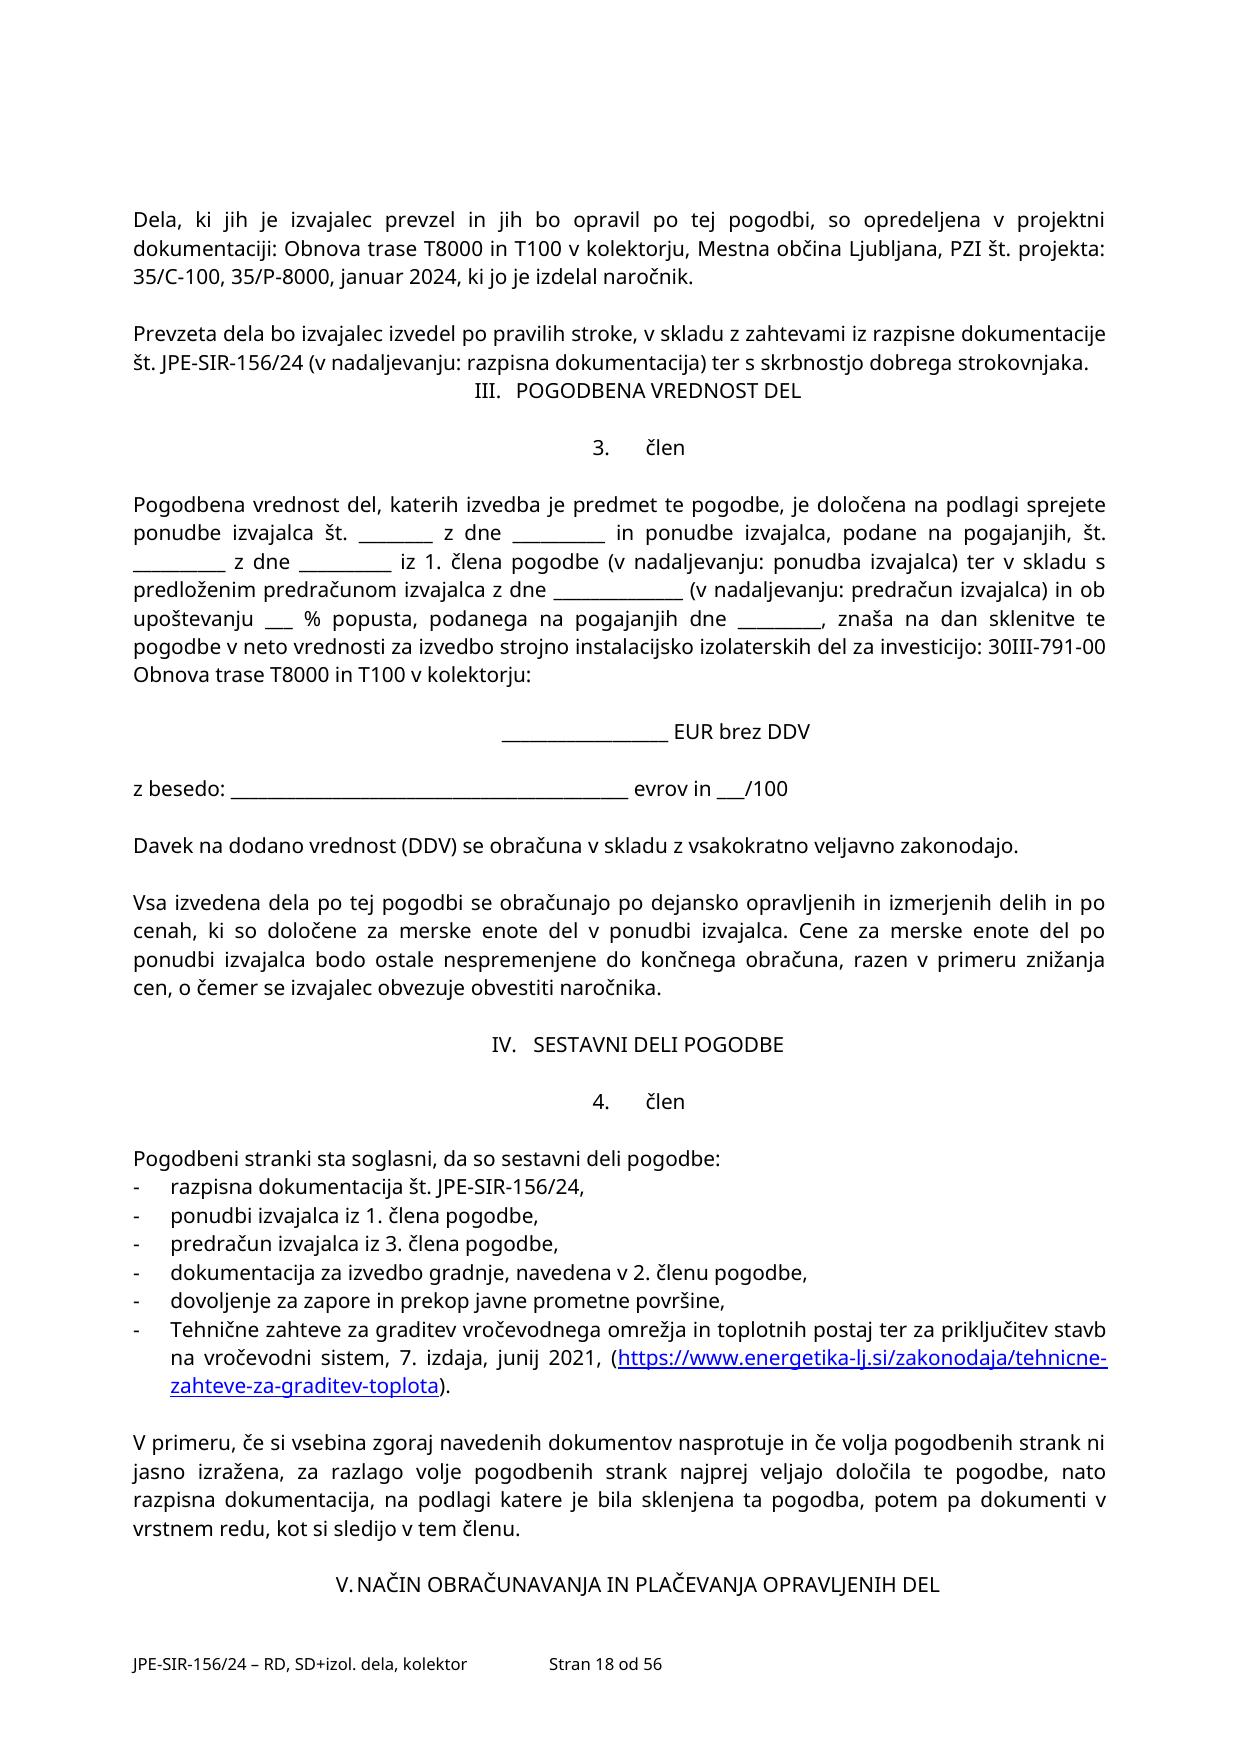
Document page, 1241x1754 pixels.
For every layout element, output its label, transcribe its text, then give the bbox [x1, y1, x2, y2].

list dovoljenje za zapore in prekop javne prometne površine, [133, 1286, 1107, 1315]
list predračun izvajalca iz 3. člena pogodbe, [133, 1229, 1107, 1258]
list NAČIN OBRAČUNAVANJA IN PLAČEVANJA OPRAVLJENIH DEL [168, 1571, 1107, 1599]
list ponudbi izvajalca iz 1. člena pogodbe, [133, 1201, 1107, 1229]
list POGODBENA VREDNOST DEL [168, 376, 1107, 405]
text Vsa izvedena dela po tej pogodbi se obračunajo po dejansko opravljenih in izmerjenih delih in po cenah, ki so določene za merske enote del v ponudbi izvajalca. Cene za merske enote del po ponudbi izvajalca bodo ostale nespremenjene do končnega obračuna, razen v primeru znižanja cen, o čemer se izvajalec obvezuje obvestiti naročnika. [133, 888, 1107, 1002]
list razpisna dokumentacija št. JPE-SIR-156/24, [133, 1172, 1107, 1201]
list člen [170, 1087, 1107, 1116]
list člen [170, 433, 1107, 462]
text Dela, ki jih je izvajalec prevzel in jih bo opravil po tej pogodbi, so opredeljena v projektni dokumentaciji: Obnova trase T8000 in T100 v kolektorju, Mestna občina Ljubljana, PZI št. projekta: 35/C-100, 35/P-8000, januar 2024, ki jo je izdelal naročnik. [133, 206, 1107, 291]
list dokumentacija za izvedbo gradnje, navedena v 2. členu pogodbe, [133, 1258, 1107, 1286]
text Pogodbena vrednost del, katerih izvedba je predmet te pogodbe, je določena na podlagi sprejete ponudbe izvajalca št. ________ z dne __________ in ponudbe izvajalca, podane na pogajanjih, št. __________ z dne __________ iz 1. člena pogodbe (v nadaljevanju: ponudba izvajalca) ter v skladu s predloženim predračunom izvajalca z dne ______________ (v nadaljevanju: predračun izvajalca) in ob upoštevanju ___ % popusta, podanega na pogajanjih dne _________, znaša na dan sklenitve te pogodbe v neto vrednosti za izvedbo strojno instalacijsko izolaterskih del za investicijo: 30III-791-00 Obnova trase T8000 in T100 v kolektorju: [133, 490, 1107, 689]
list SESTAVNI DELI POGODBE [168, 1030, 1107, 1059]
text __________________ EUR brez DDV [133, 717, 1107, 746]
list Tehnične zahteve za graditev vročevodnega omrežja in toplotnih postaj ter za priključitev stavb na vročevodni sistem, 7. izdaja, junij 2021, (https://www.energetika-lj.si/zakonodaja/tehnicne-zahteve-za-graditev-toplota). [133, 1315, 1107, 1400]
text Prevzeta dela bo izvajalec izvedel po pravilih stroke, v skladu z zahtevami iz razpisne dokumentacije št. JPE-SIR-156/24 (v nadaljevanju: razpisna dokumentacija) ter s skrbnostjo dobrega strokovnjaka. [133, 319, 1107, 376]
text Pogodbeni stranki sta soglasni, da so sestavni deli pogodbe: [133, 1144, 1107, 1172]
text Davek na dodano vrednost (DDV) se obračuna v skladu z vsakokratno veljavno zakonodajo. [133, 831, 1119, 860]
text V primeru, če si vsebina zgoraj navedenih dokumentov nasprotuje in če volja pogodbenih strank ni jasno izražena, za razlago volje pogodbenih strank najprej veljajo določila te pogodbe, nato razpisna dokumentacija, na podlagi katere je bila sklenjena ta pogodba, potem pa dokumenti v vrstnem redu, kot si sledijo v tem členu. [133, 1428, 1107, 1542]
text z besedo: ___________________________________________ evrov in ___/100 [133, 774, 1107, 803]
